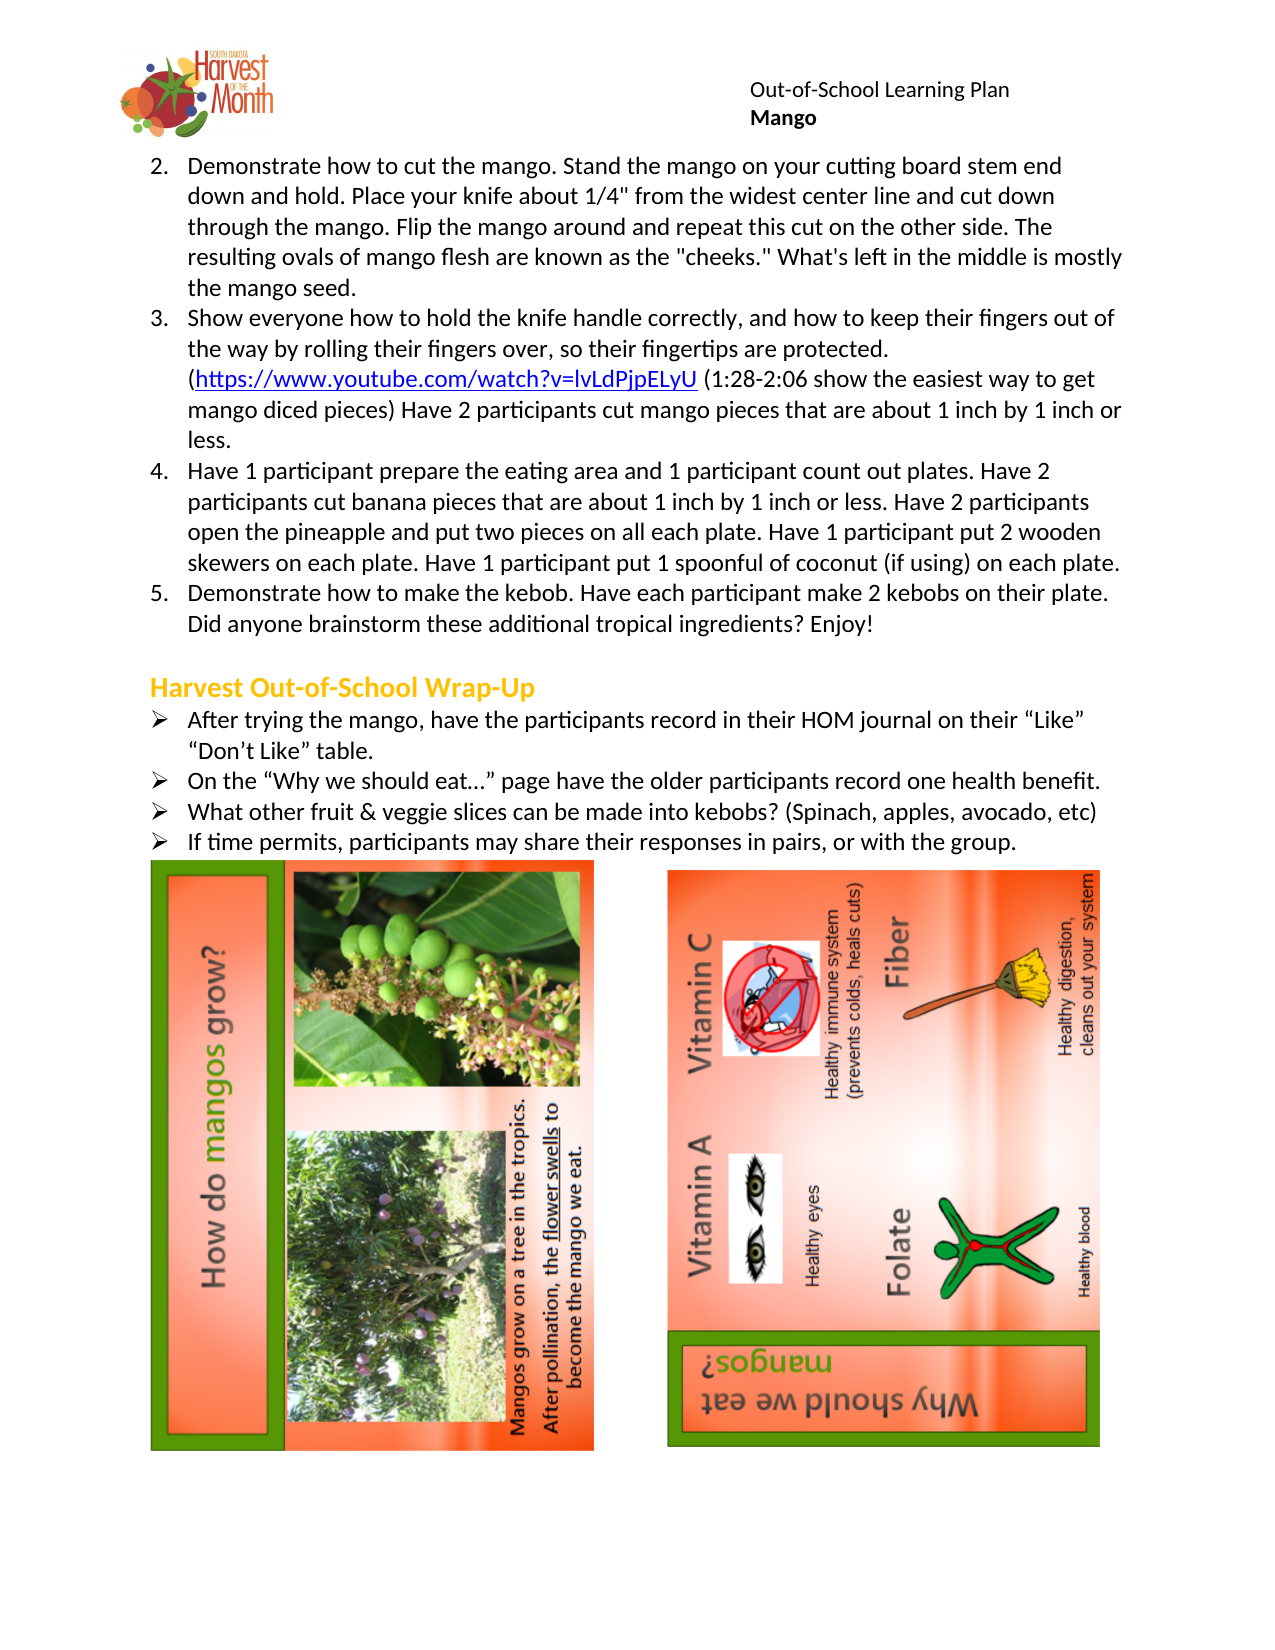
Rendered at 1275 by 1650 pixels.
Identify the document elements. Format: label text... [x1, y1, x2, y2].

picture [668, 871, 1099, 1446]
list After trying the mango, have the participants record in their HOM journal on their “Like” “Don’t Like” table. [150, 704, 1125, 766]
text Harvest Out-of-School Wrap-Up [150, 669, 1125, 704]
list Show everyone how to hold the knife handle correctly, and how to keep their fingers out of the way by rolling their fingers over, so their fingertips are protected. (https://www.youtube.com/watch?v=lvLdPjpELyU (1:28-2:06 show the easiest way to get mango diced pieces) Have 2 participants cut mango pieces that are about 1 inch by 1 inch or less. [150, 303, 1125, 455]
list On the “Why we should eat…” page have the older participants record one health benefit. [150, 766, 1125, 796]
picture [117, 43, 274, 141]
list Have 1 participant prepare the eating area and 1 participant count out plates. Have 2 participants cut banana pieces that are about 1 inch by 1 inch or less. Have 2 participants open the pineapple and put two pieces on all each plate. Have 1 participant put 2 wooden skewers on each plate. Have 1 participant put 1 spoonful of coconut (if using) on each plate. [150, 455, 1125, 577]
list What other fruit & veggie slices can be made into kebobs? (Spinach, apples, avocado, etc) [150, 796, 1125, 827]
list Demonstrate how to cut the mango. Stand the mango on your cutting board stem end down and hold. Place your knife about 1/4" from the widest center line and cut down through the mango. Flip the mango around and repeat this cut on the other side. The resulting ovals of mango flesh are known as the "cheeks." What's left in the middle is mostly the mango seed. [150, 150, 1125, 303]
list Demonstrate how to make the kebob. Have each participant make 2 kebobs on their plate. Did anyone brainstorm these additional tropical ingredients? Enjoy! [150, 577, 1125, 638]
list If time permits, participants may share their responses in pairs, or with the group. [150, 827, 1125, 857]
picture [152, 861, 594, 1450]
